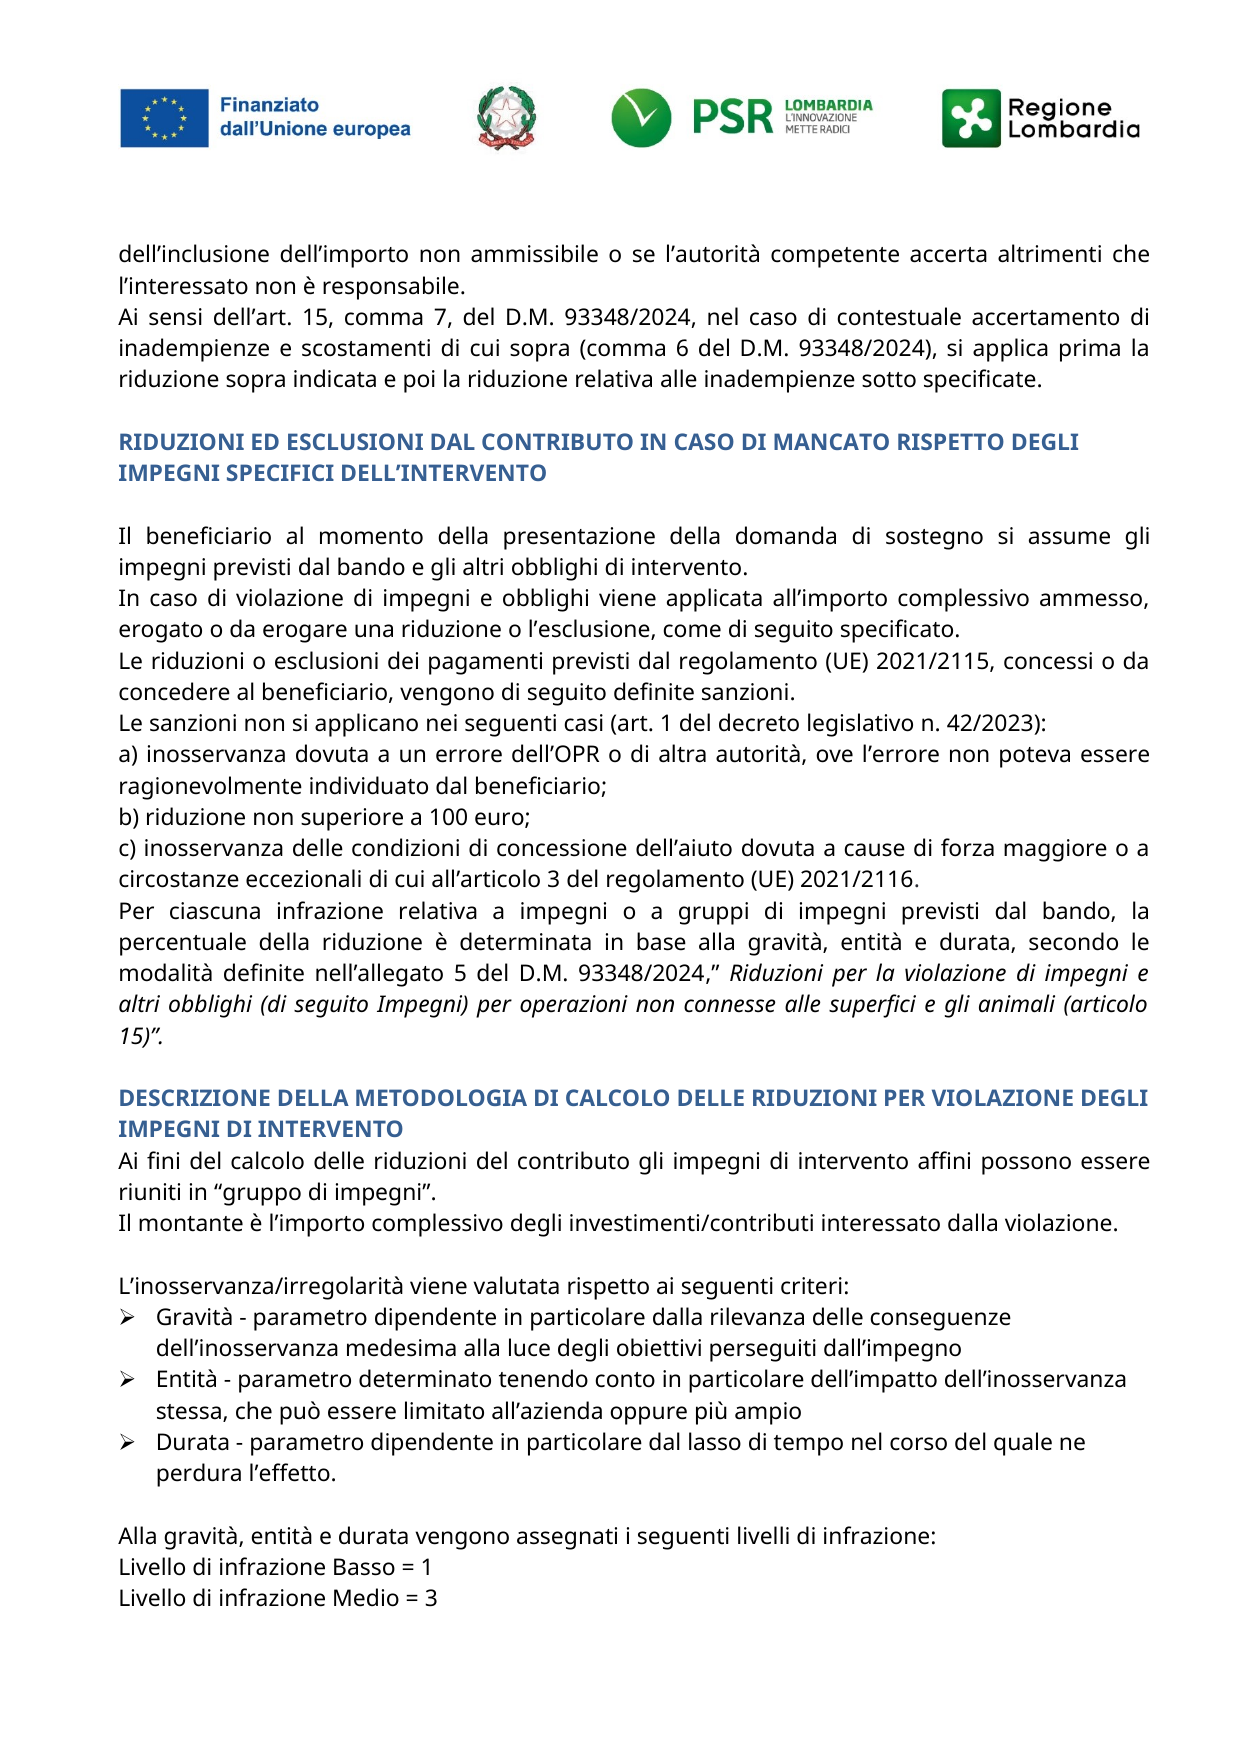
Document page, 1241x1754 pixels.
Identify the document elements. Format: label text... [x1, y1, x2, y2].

text Ai fini del calcolo delle riduzioni del contributo gli impegni di intervento affini possono essere riuniti in “gruppo di impegni”. [118, 1145, 1152, 1207]
text c) inosservanza delle condizioni di concessione dell’aiuto dovuta a cause di forza maggiore o a circostanze eccezionali di cui all’articolo 3 del regolamento (UE) 2021/2116. [118, 832, 1152, 895]
text Le sanzioni non si applicano nei seguenti casi (art. 1 del decreto legislativo n. 42/2023): [118, 707, 1152, 738]
text Le riduzioni o esclusioni dei pagamenti previsti dal regolamento (UE) 2021/2115, concessi o da concedere al beneficiario, vengono di seguito definite sanzioni. [118, 645, 1152, 707]
list Entità - parametro determinato tenendo conto in particolare dell’impatto dell’inosservanza stessa, che può essere limitato all’azienda oppure più ampio [118, 1363, 1152, 1426]
text Ai sensi dell’art. 15, comma 7, del D.M. 93348/2024, nel caso di contestuale accertamento di inadempienze e scostamenti di cui sopra (comma 6 del D.M. 93348/2024), si applica prima la riduzione sopra indicata e poi la riduzione relativa alle inadempienze sotto specificate. [118, 301, 1152, 395]
text L’inosservanza/irregolarità viene valutata rispetto ai seguenti criteri: [118, 1270, 1152, 1301]
text Il beneficiario al momento della presentazione della domanda di sostegno si assume gli impegni previsti dal bando e gli altri obblighi di intervento. [118, 520, 1152, 582]
text Il montante è l’importo complessivo degli investimenti/contributi interessato dalla violazione. [118, 1207, 1152, 1238]
text Livello di infrazione Medio = 3 [118, 1582, 1152, 1613]
picture [118, 73, 1140, 161]
text RIDUZIONI ED ESCLUSIONI DAL CONTRIBUTO IN CASO DI MANCATO RISPETTO DEGLI IMPEGNI SPECIFICI DELL’INTERVENTO [118, 426, 1152, 488]
text Alla gravità, entità e durata vengono assegnati i seguenti livelli di infrazione: [118, 1520, 1152, 1551]
text Livello di infrazione Basso = 1 [118, 1551, 1152, 1582]
text a) inosservanza dovuta a un errore dell’OPR o di altra autorità, ove l’errore non poteva essere ragionevolmente individuato dal beneficiario; [118, 738, 1152, 801]
list Gravità - parametro dipendente in particolare dalla rilevanza delle conseguenze dell’inosservanza medesima alla luce degli obiettivi perseguiti dall’impegno [118, 1301, 1152, 1363]
text b) riduzione non superiore a 100 euro; [118, 801, 1152, 832]
text Per ciascuna infrazione relativa a impegni o a gruppi di impegni previsti dal bando, la percentuale della riduzione è determinata in base alla gravità, entità e durata, secondo le modalità definite nell’allegato 5 del D.M. 93348/2024,” Riduzioni per la violazione di impegni e altri obblighi (di seguito Impegni) per operazioni non connesse alle superfici e gli animali (articolo 15)”. [118, 895, 1152, 1051]
list Durata - parametro dipendente in particolare dal lasso di tempo nel corso del quale ne perdura l’effetto. [118, 1426, 1152, 1488]
text In caso di violazione di impegni e obblighi viene applicata all’importo complessivo ammesso, erogato o da erogare una riduzione o l’esclusione, come di seguito specificato. [118, 582, 1152, 645]
text DESCRIZIONE DELLA METODOLOGIA DI CALCOLO DELLE RIDUZIONI PER VIOLAZIONE DEGLI IMPEGNI DI INTERVENTO [118, 1082, 1152, 1145]
